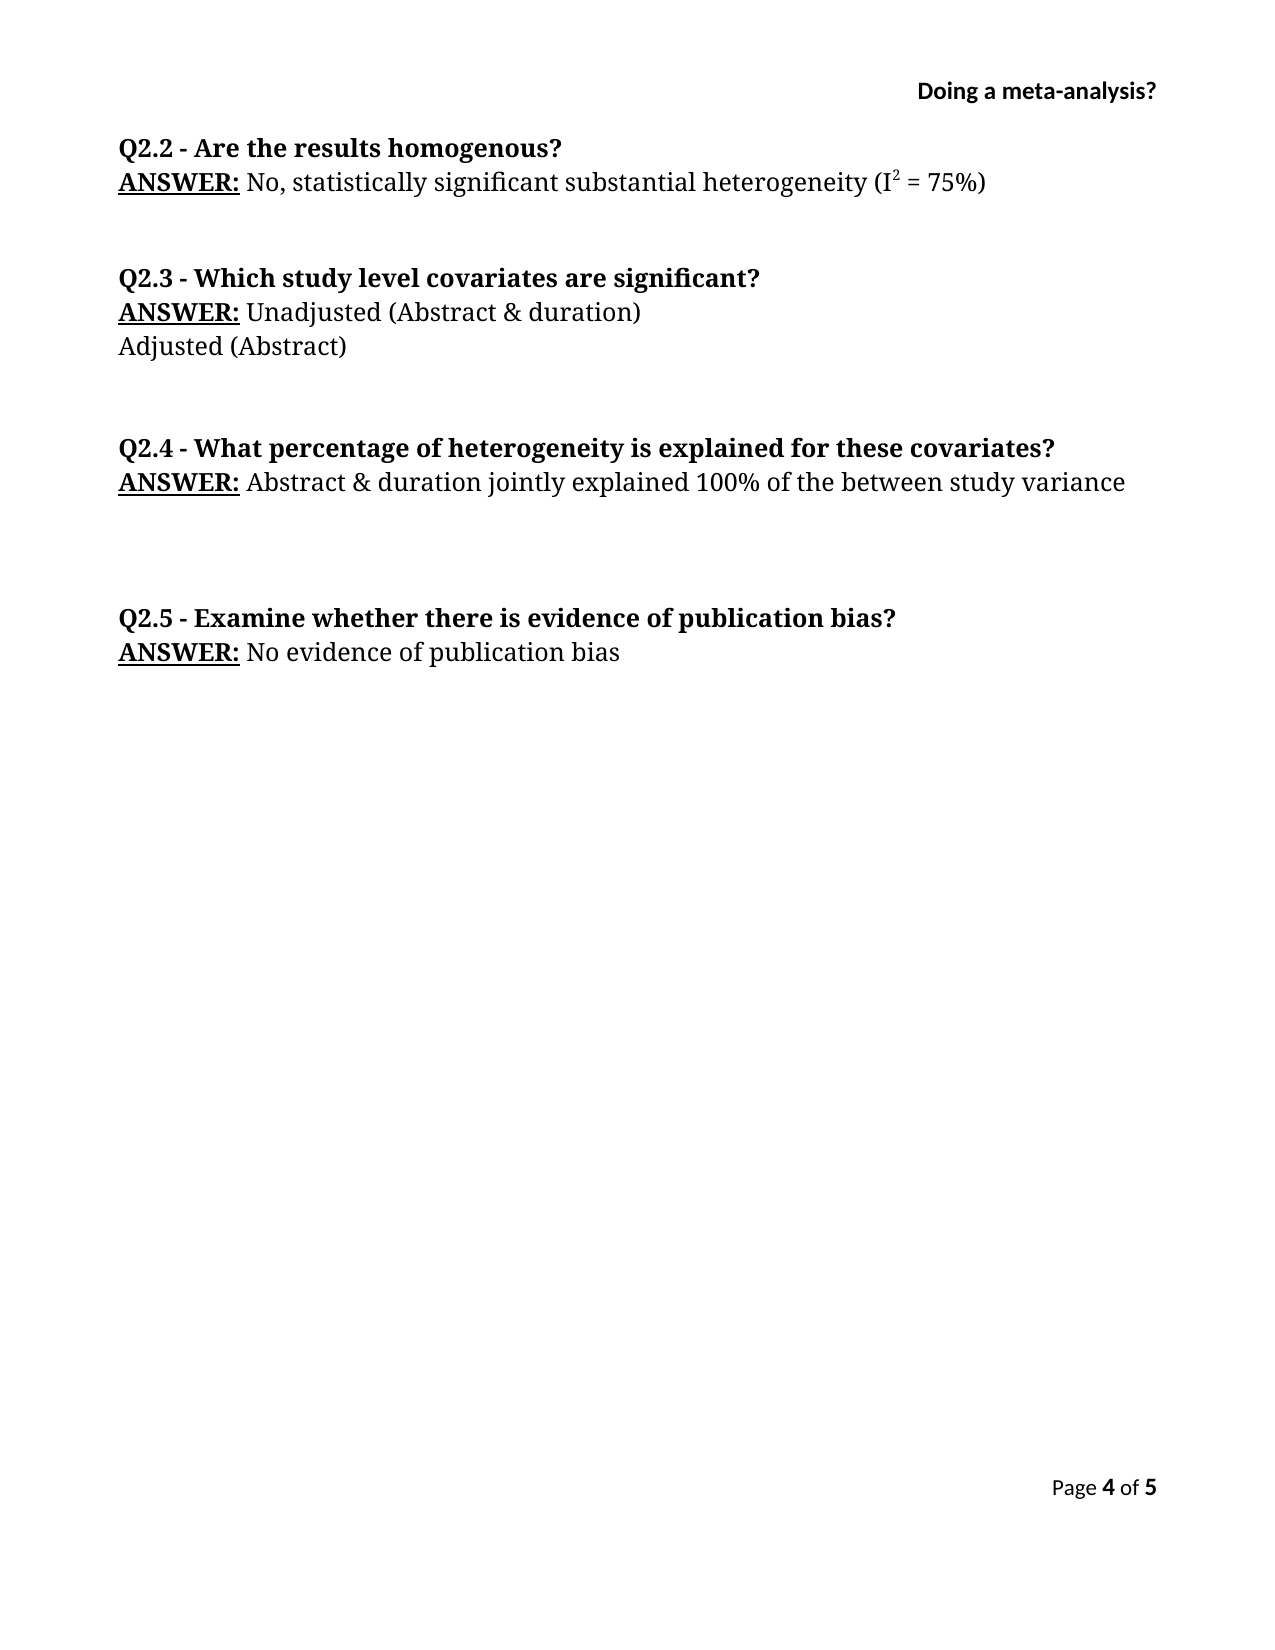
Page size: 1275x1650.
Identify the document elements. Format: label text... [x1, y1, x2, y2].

text Q2.5 - Examine whether there is evidence of publication bias? [118, 601, 1157, 635]
text ANSWER: Unadjusted (Abstract & duration) [118, 294, 1157, 328]
text Q2.4 - What percentage of heterogeneity is explained for these covariates? [118, 431, 1157, 465]
text Q2.3 - Which study level covariates are significant? [118, 260, 1157, 294]
text Q2.2 - Are the results homogenous? [118, 130, 1157, 164]
text Adjusted (Abstract) [118, 328, 1157, 363]
text ANSWER: No evidence of publication bias [118, 635, 1157, 669]
text ANSWER: Abstract & duration jointly explained 100% of the between study variance [118, 465, 1157, 499]
text ANSWER: No, statistically significant substantial heterogeneity (I2 = 75%) [118, 164, 1157, 198]
